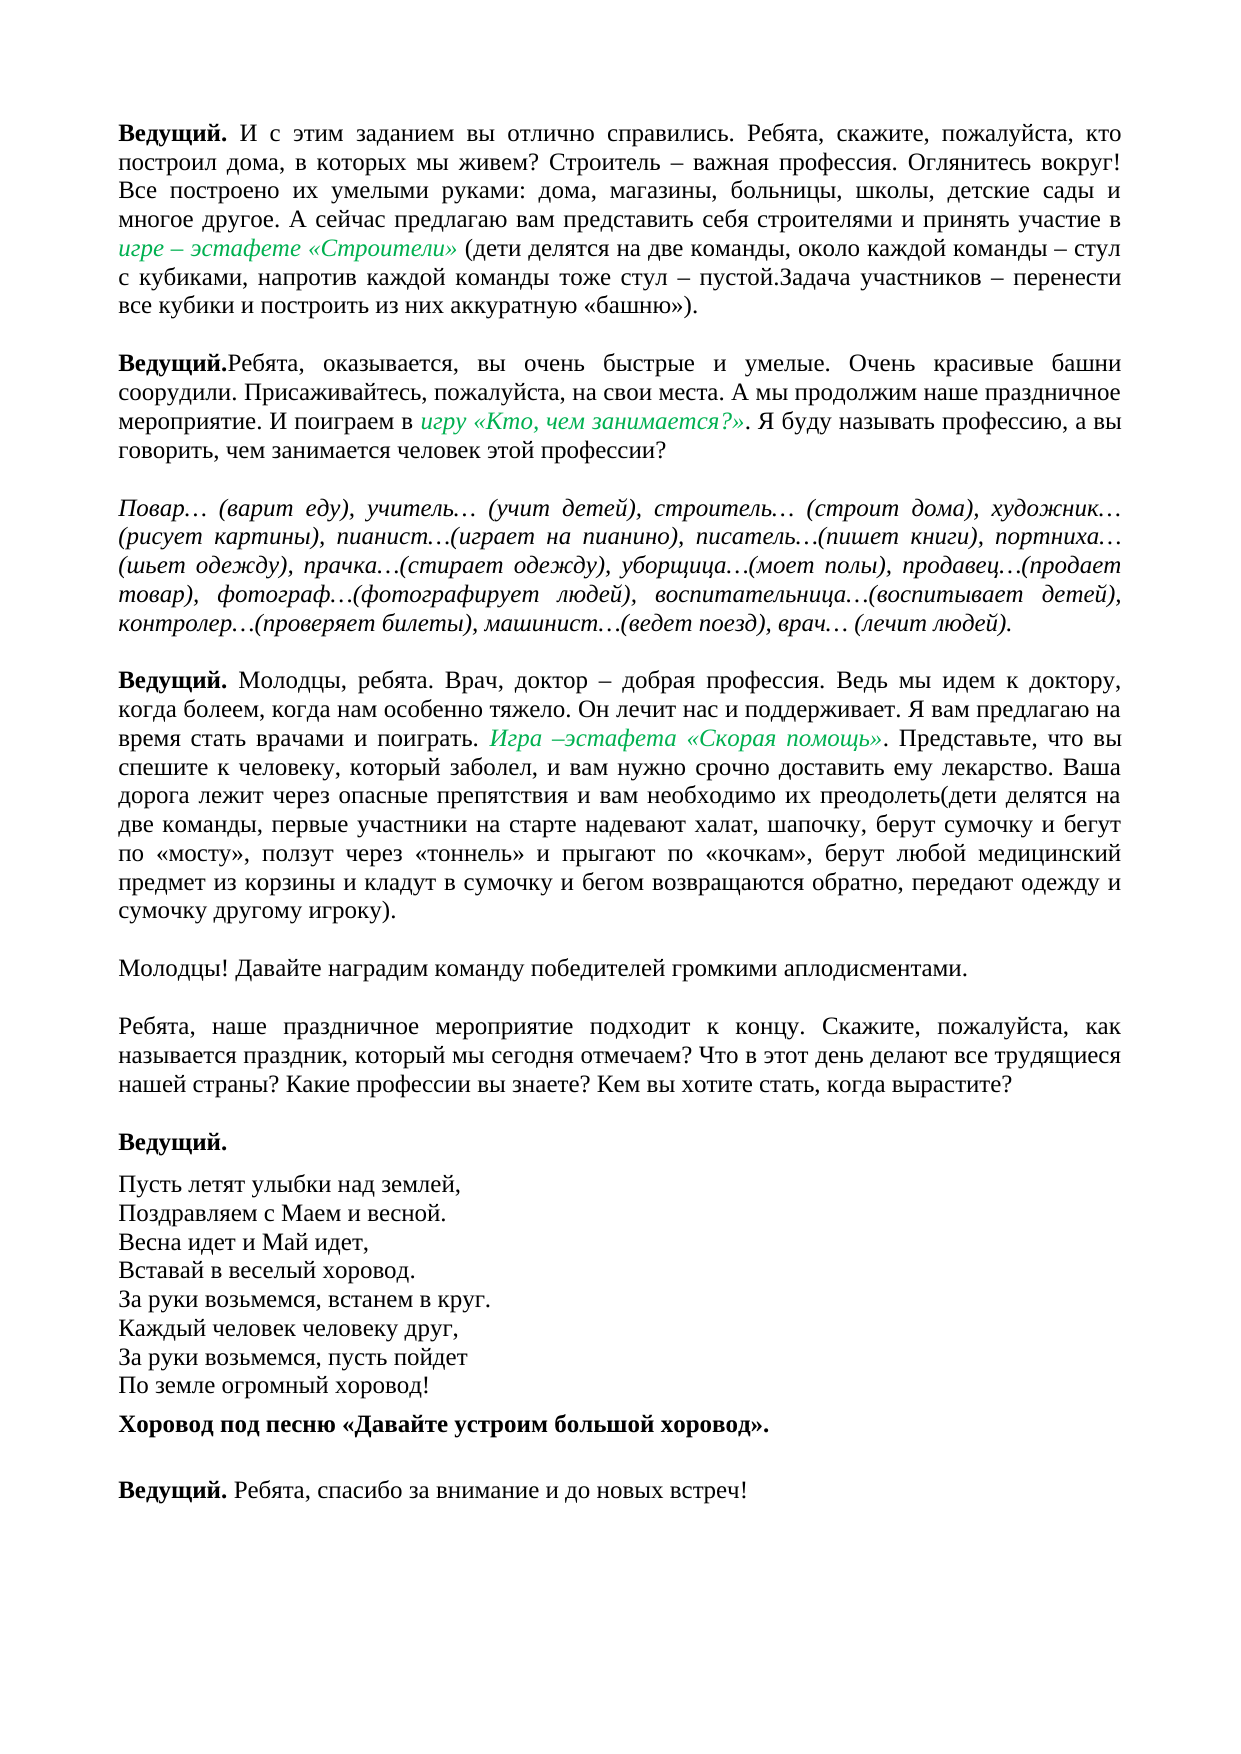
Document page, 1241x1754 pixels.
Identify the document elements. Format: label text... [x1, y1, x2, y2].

text Ведущий. Молодцы, ребята. Врач, доктор – добрая профессия. Ведь мы идем к доктору, когда болеем, когда нам особенно тяжело. Он лечит нас и поддерживает. Я вам предлагаю на время стать врачами и поиграть. Игра –эстафета «Скорая помощь». Представьте, что вы спешите к человеку, который заболел, и вам нужно срочно доставить ему лекарство. Ваша дорога лежит через опасные препятствия и вам необходимо их преодолеть(дети делятся на две команды, первые участники на старте надевают халат, шапочку, берут сумочку и бегут по «мосту», ползут через «тоннель» и прыгают по «кочкам», берут любой медицинский предмет из корзины и кладут в сумочку и бегом возвращаются обратно, передают одежду и сумочку другому игроку). [118, 666, 1122, 924]
text Ведущий.Ребята, оказывается, вы очень быстрые и умелые. Очень красивые башни соорудили. Присаживайтесь, пожалуйста, на свои места. А мы продолжим наше праздничное мероприятие. И поиграем в игру «Кто, чем занимается?». Я буду называть профессию, а вы говорить, чем занимается человек этой профессии? [118, 348, 1122, 463]
text Хоровод под песню «Давайте устроим большой хоровод». [118, 1409, 1122, 1437]
text Пусть летят улыбки над землей, Поздравляем с Маем и весной. Весна идет и Май идет, Вставай в веселый хоровод. За руки возьмемся, встанем в круг. Каждый человек человеку друг, За руки возьмемся, пусть пойдет По земле огромный хоровод! [118, 1169, 1122, 1399]
text Ведущий. Ребята, спасибо за внимание и до новых встреч! [118, 1475, 1122, 1503]
text Ведущий. [118, 1127, 1122, 1156]
text Ребята, наше праздничное мероприятие подходит к концу. Скажите, пожалуйста, как называется праздник, который мы сегодня отмечаем? Что в этот день делают все трудящиеся нашей страны? Какие профессии вы знаете? Кем вы хотите стать, когда вырастите? [118, 1011, 1122, 1098]
text Повар… (варит еду), учитель… (учит детей), строитель… (строит дома), художник… (рисует картины), пианист…(играет на пианино), писатель…(пишет книги), портниха…(шьет одежду), прачка…(стирает одежду), уборщица…(моет полы), продавец…(продает товар), фотограф…(фотографирует людей), воспитательница…(воспитывает детей), контролер…(проверяет билеты), машинист…(ведет поезд), врач… (лечит людей). [118, 493, 1122, 636]
text Ведущий. И с этим заданием вы отлично справились. Ребята, скажите, пожалуйста, кто построил дома, в которых мы живем? Строитель – важная профессия. Оглянитесь вокруг! Все построено их умелыми руками: дома, магазины, больницы, школы, детские сады и многое другое. А сейчас предлагаю вам представить себя строителями и принять участие в игре – эстафете «Строители» (дети делятся на две команды, около каждой команды – стул с кубиками, напротив каждой команды тоже стул – пустой.Задача участников – перенести все кубики и построить из них аккуратную «башню»). [118, 118, 1122, 319]
text Молодцы! Давайте наградим команду победителей громкими аплодисментами. [118, 953, 1122, 982]
